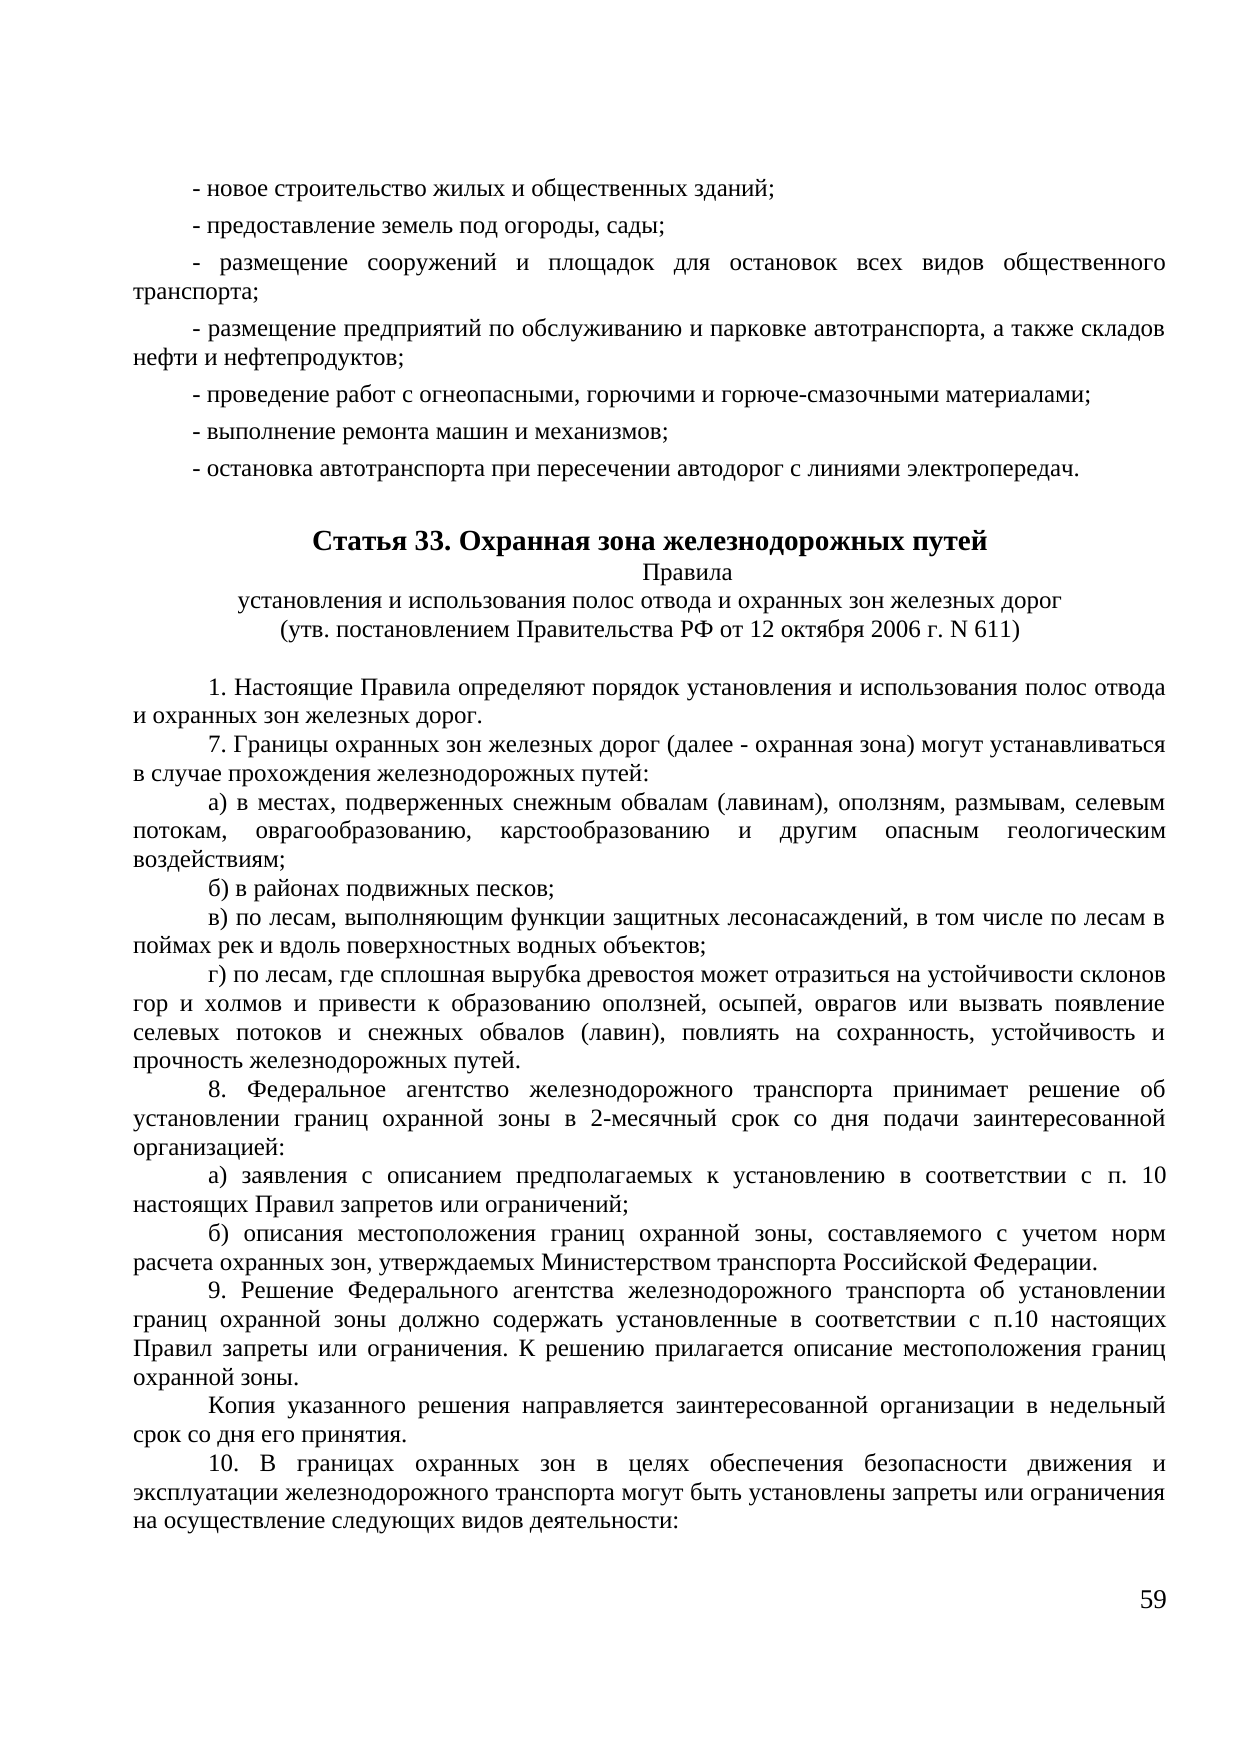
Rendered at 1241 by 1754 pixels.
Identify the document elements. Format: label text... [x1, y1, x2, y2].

text а) заявления с описанием предполагаемых к установлению в соответствии с п. 10 настоящих Правил запретов или ограничений; [133, 1161, 1167, 1218]
text - остановка автотранспорта при пересечении автодорог с линиями электропередач. [133, 453, 1167, 482]
text - проведение работ с огнеопасными, горючими и горюче-смазочными материалами; [133, 379, 1167, 408]
text Правила установления и использования полос отвода и охранных зон железных дорог (утв. постановлением Правительства РФ от 12 октября 2006 г. N 611) [133, 557, 1167, 643]
text б) в районах подвижных песков; [133, 873, 1167, 902]
text 10. В границах охранных зон в целях обеспечения безопасности движения и эксплуатации железнодорожного транспорта могут быть установлены запреты или ограничения на осуществление следующих видов деятельности: [133, 1448, 1167, 1534]
text а) в местах, подверженных снежным обвалам (лавинам), оползням, размывам, селевым потокам, оврагообразованию, карстообразованию и другим опасным геологическим воздействиям; [133, 787, 1167, 873]
text б) описания местоположения границ охранной зоны, составляемого с учетом норм расчета охранных зон, утверждаемых Министерством транспорта Российской Федерации. [133, 1218, 1167, 1276]
text - размещение сооружений и площадок для остановок всех видов общественного транспорта; [133, 247, 1167, 305]
text г) по лесам, где сплошная вырубка древостоя может отразиться на устойчивости склонов гор и холмов и привести к образованию оползней, осыпей, оврагов или вызвать появление селевых потоков и снежных обвалов (лавин), повлиять на сохранность, устойчивость и прочность железнодорожных путей. [133, 959, 1167, 1074]
text 7. Границы охранных зон железных дорог (далее - охранная зона) могут устанавливаться в случае прохождения железнодорожных путей: [133, 729, 1167, 787]
text - выполнение ремонта машин и механизмов; [133, 416, 1167, 445]
text - размещение предприятий по обслуживанию и парковке автотранспорта, а также складов нефти и нефтепродуктов; [133, 313, 1167, 371]
text в) по лесам, выполняющим функции защитных лесонасаждений, в том числе по лесам в поймах рек и вдоль поверхностных водных объектов; [133, 902, 1167, 959]
text - предоставление земель под огороды, сады; [133, 210, 1167, 239]
text Копия указанного решения направляется заинтересованной организации в недельный срок со дня его принятия. [133, 1391, 1167, 1448]
text 8. Федеральное агентство железнодорожного транспорта принимает решение об установлении границ охранной зоны в 2-месячный срок со дня подачи заинтересованной организацией: [133, 1074, 1167, 1161]
text 1. Настоящие Правила определяют порядок установления и использования полос отвода и охранных зон железных дорог. [133, 672, 1167, 729]
text 9. Решение Федерального агентства железнодорожного транспорта об установлении границ охранной зоны должно содержать установленные в соответствии с п.10 настоящих Правил запреты или ограничения. К решению прилагается описание местоположения границ охранной зоны. [133, 1276, 1167, 1391]
text - новое строительство жилых и общественных зданий; [133, 173, 1167, 202]
subtitle Статья 33. Охранная зона железнодорожных путей [133, 523, 1167, 557]
